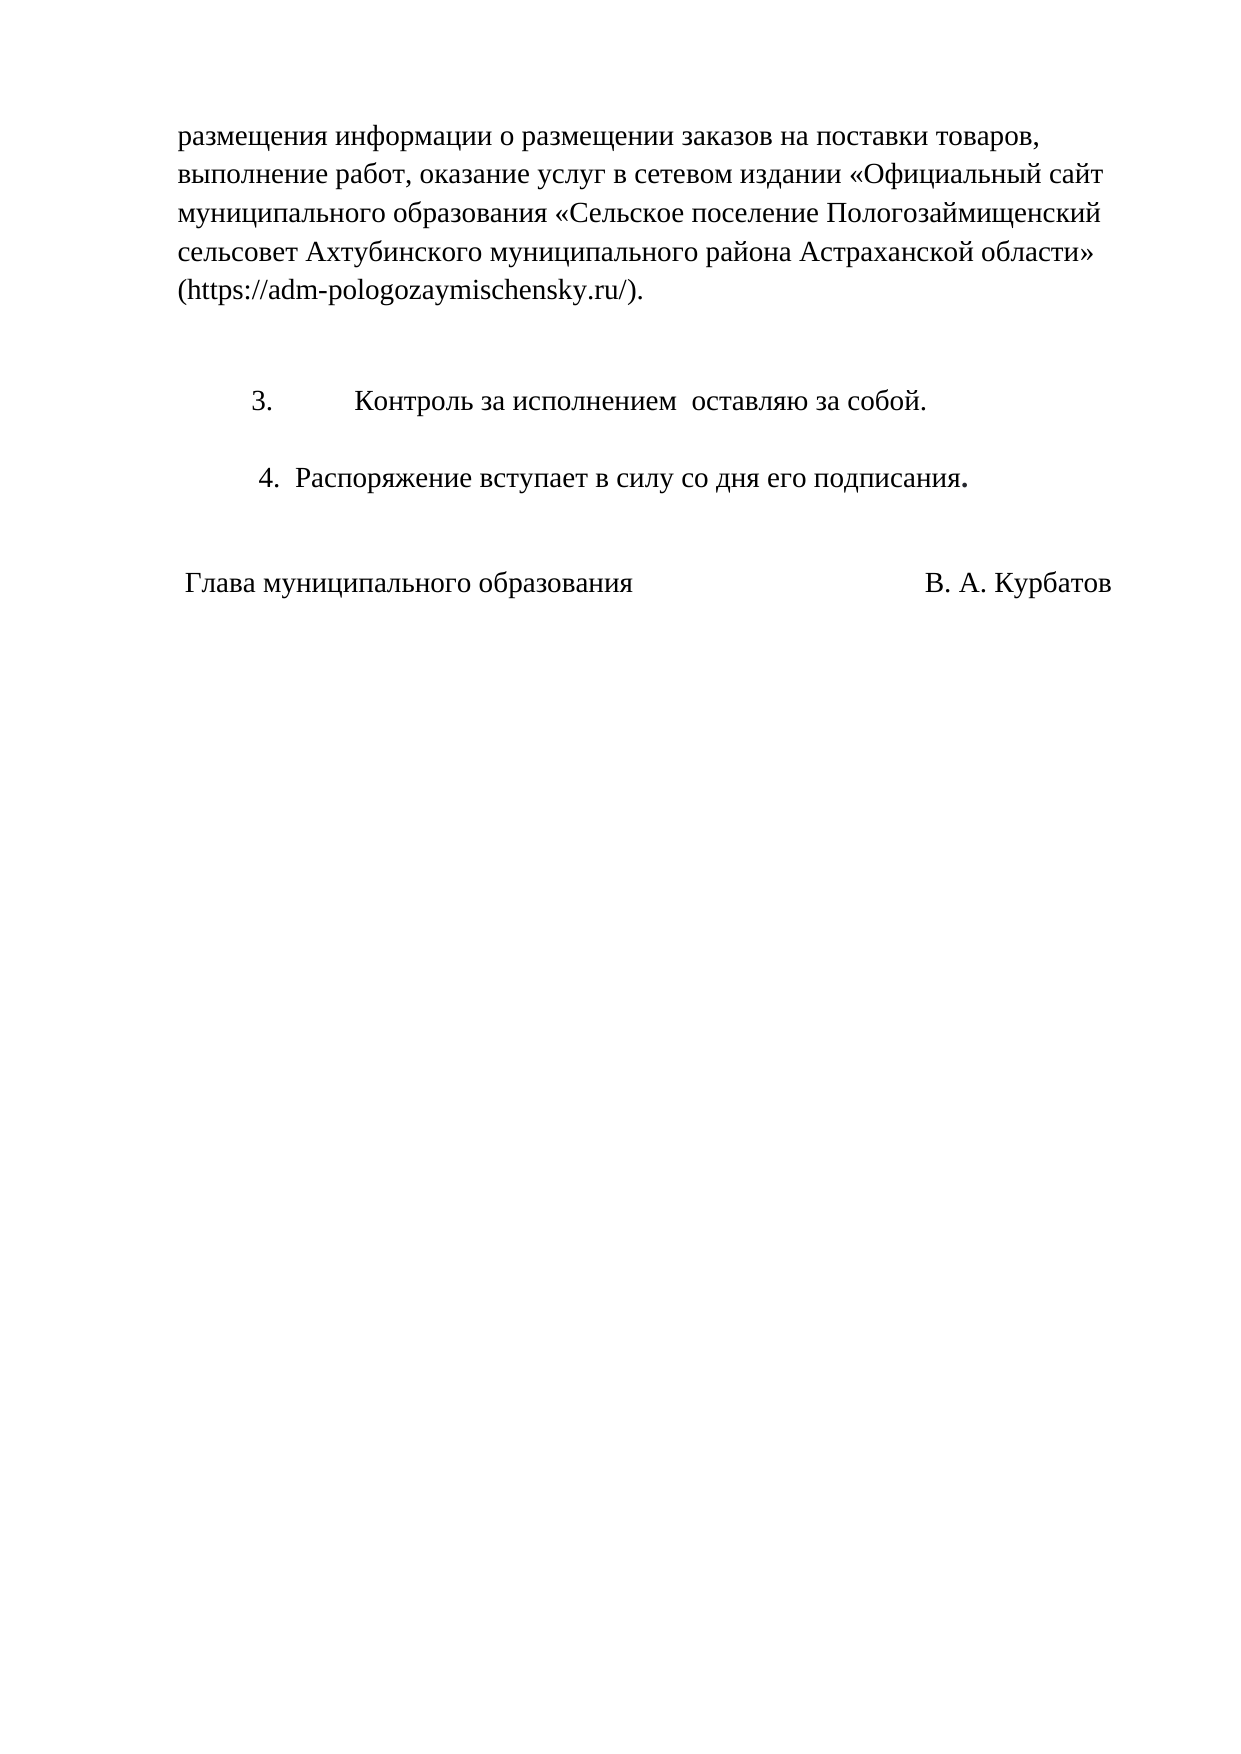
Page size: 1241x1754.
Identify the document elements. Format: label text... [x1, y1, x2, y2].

list Контроль за исполнением оставляю за собой. [251, 383, 1152, 416]
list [177, 118, 1152, 306]
text 4. Распоряжение вступает в силу со дня его подписания. [177, 460, 1152, 493]
text Глава муниципального образования В. А. Курбатов [177, 566, 1152, 599]
